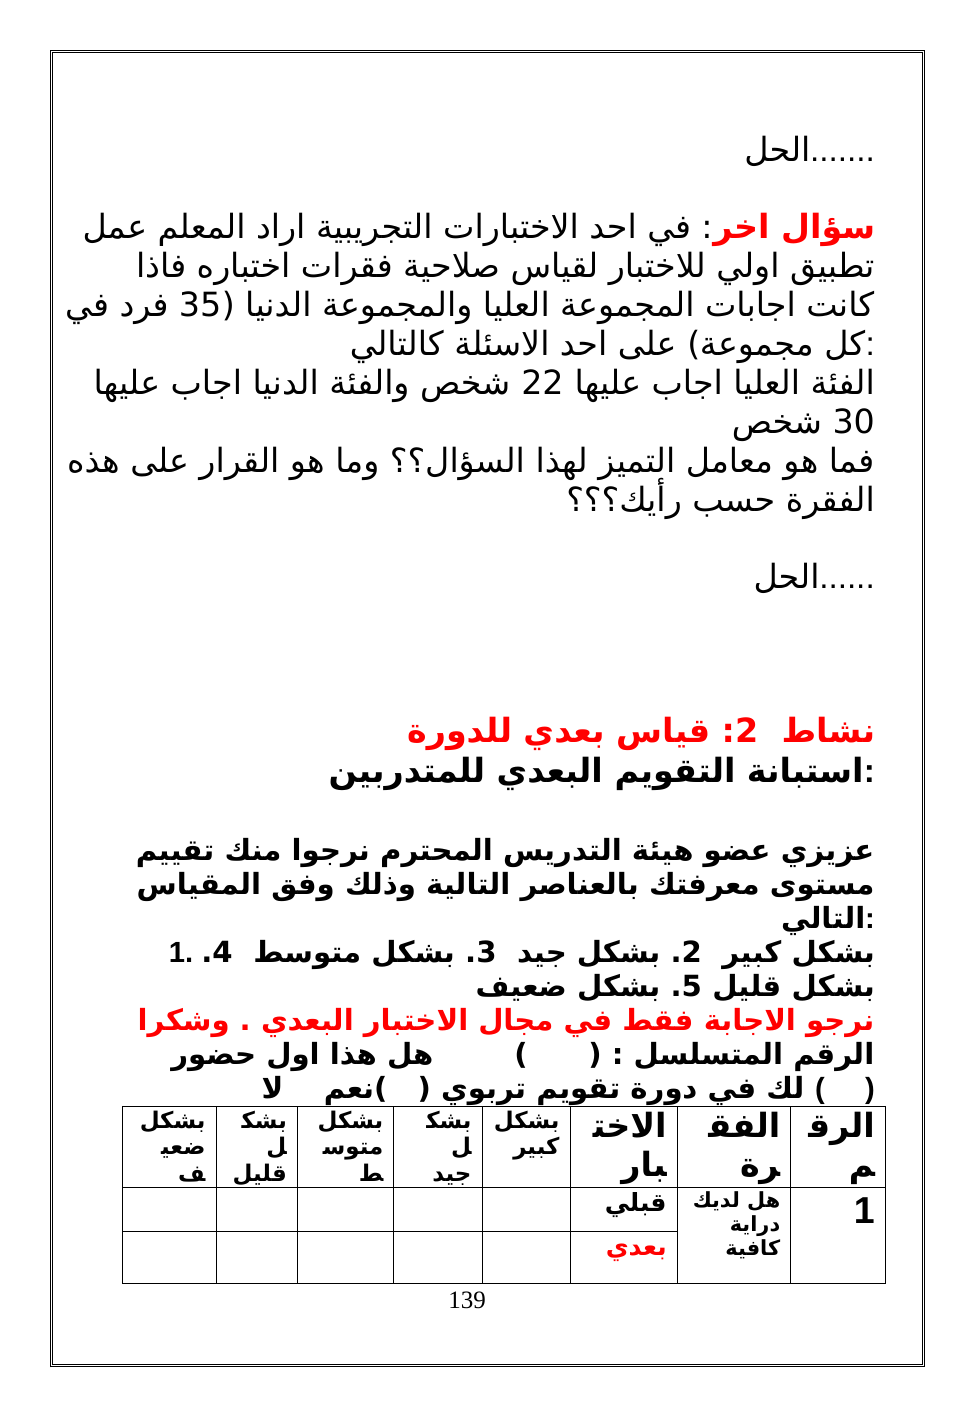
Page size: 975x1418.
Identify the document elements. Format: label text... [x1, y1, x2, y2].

table_cell [483, 1188, 570, 1231]
table_cell [394, 1232, 482, 1282]
table_header بشكل كبير [483, 1107, 570, 1187]
table_cell [217, 1232, 297, 1282]
table_header بشكل متوسط [298, 1107, 393, 1187]
text الرقم المتسلسل : ( ) هل هذا اول حضور لك في دورة تقويم تربوي ( )نعم لا ( ) [134, 1037, 874, 1106]
table_header الاختبار [571, 1107, 677, 1187]
table_header بشكل ضعيف [123, 1107, 216, 1187]
table_header الرقم [791, 1107, 885, 1187]
text الفئة العليا اجاب عليها 22 شخص والفئة الدنيا اجاب عليها 30 شخص [59, 363, 874, 441]
table_cell قبلي [571, 1188, 677, 1231]
table_cell [394, 1188, 482, 1231]
text الحل...... [59, 557, 874, 597]
table_cell هل لديك دراية كافية بصياغة الاهداف التدريسية [678, 1188, 790, 1282]
table_cell [217, 1188, 297, 1231]
table_header بشكل جيد [394, 1107, 482, 1187]
table_cell بعدي [571, 1232, 677, 1282]
text الحل....... [59, 130, 874, 169]
table_header بشكل قليل [217, 1107, 297, 1187]
table_cell [123, 1232, 216, 1282]
text عزيزي عضو هيئة التدريس المحترم نرجوا منك تقييم مستوى معرفتك بالعناصر التالية وذلك وفق المقياس التالي: [134, 833, 874, 935]
table_header الفقرة [678, 1107, 790, 1187]
text نشاط 2: قياس بعدي للدورة [59, 712, 874, 751]
text نرجو الاجابة فقط في مجال الاختبار البعدي . وشكرا [134, 1003, 874, 1037]
table_cell [298, 1188, 393, 1231]
text فما هو معامل التميز لهذا السؤال؟؟ وما هو القرار على هذه الفقرة حسب رأيك؟؟؟ [59, 441, 874, 519]
text استبانة التقويم البعدي للمتدربين: [59, 751, 874, 790]
table_cell [483, 1232, 570, 1282]
table_cell [298, 1232, 393, 1282]
text سؤال اخر: في احد الاختبارات التجريبية اراد المعلم عمل تطبيق اولي للاختبار لقياس صلاحية فقرات اختباره فاذا كانت اجابات المجموعة العليا والمجموعة الدنيا (35 فرد في كل مجموعة) على احد الاسئلة كالتالي: [59, 208, 874, 363]
table_cell 1 [791, 1188, 885, 1282]
table_cell [123, 1188, 216, 1231]
text 1. بشكل كبير 2. بشكل جيد 3. بشكل متوسط 4. بشكل قليل 5. بشكل ضعيف [134, 935, 874, 1003]
